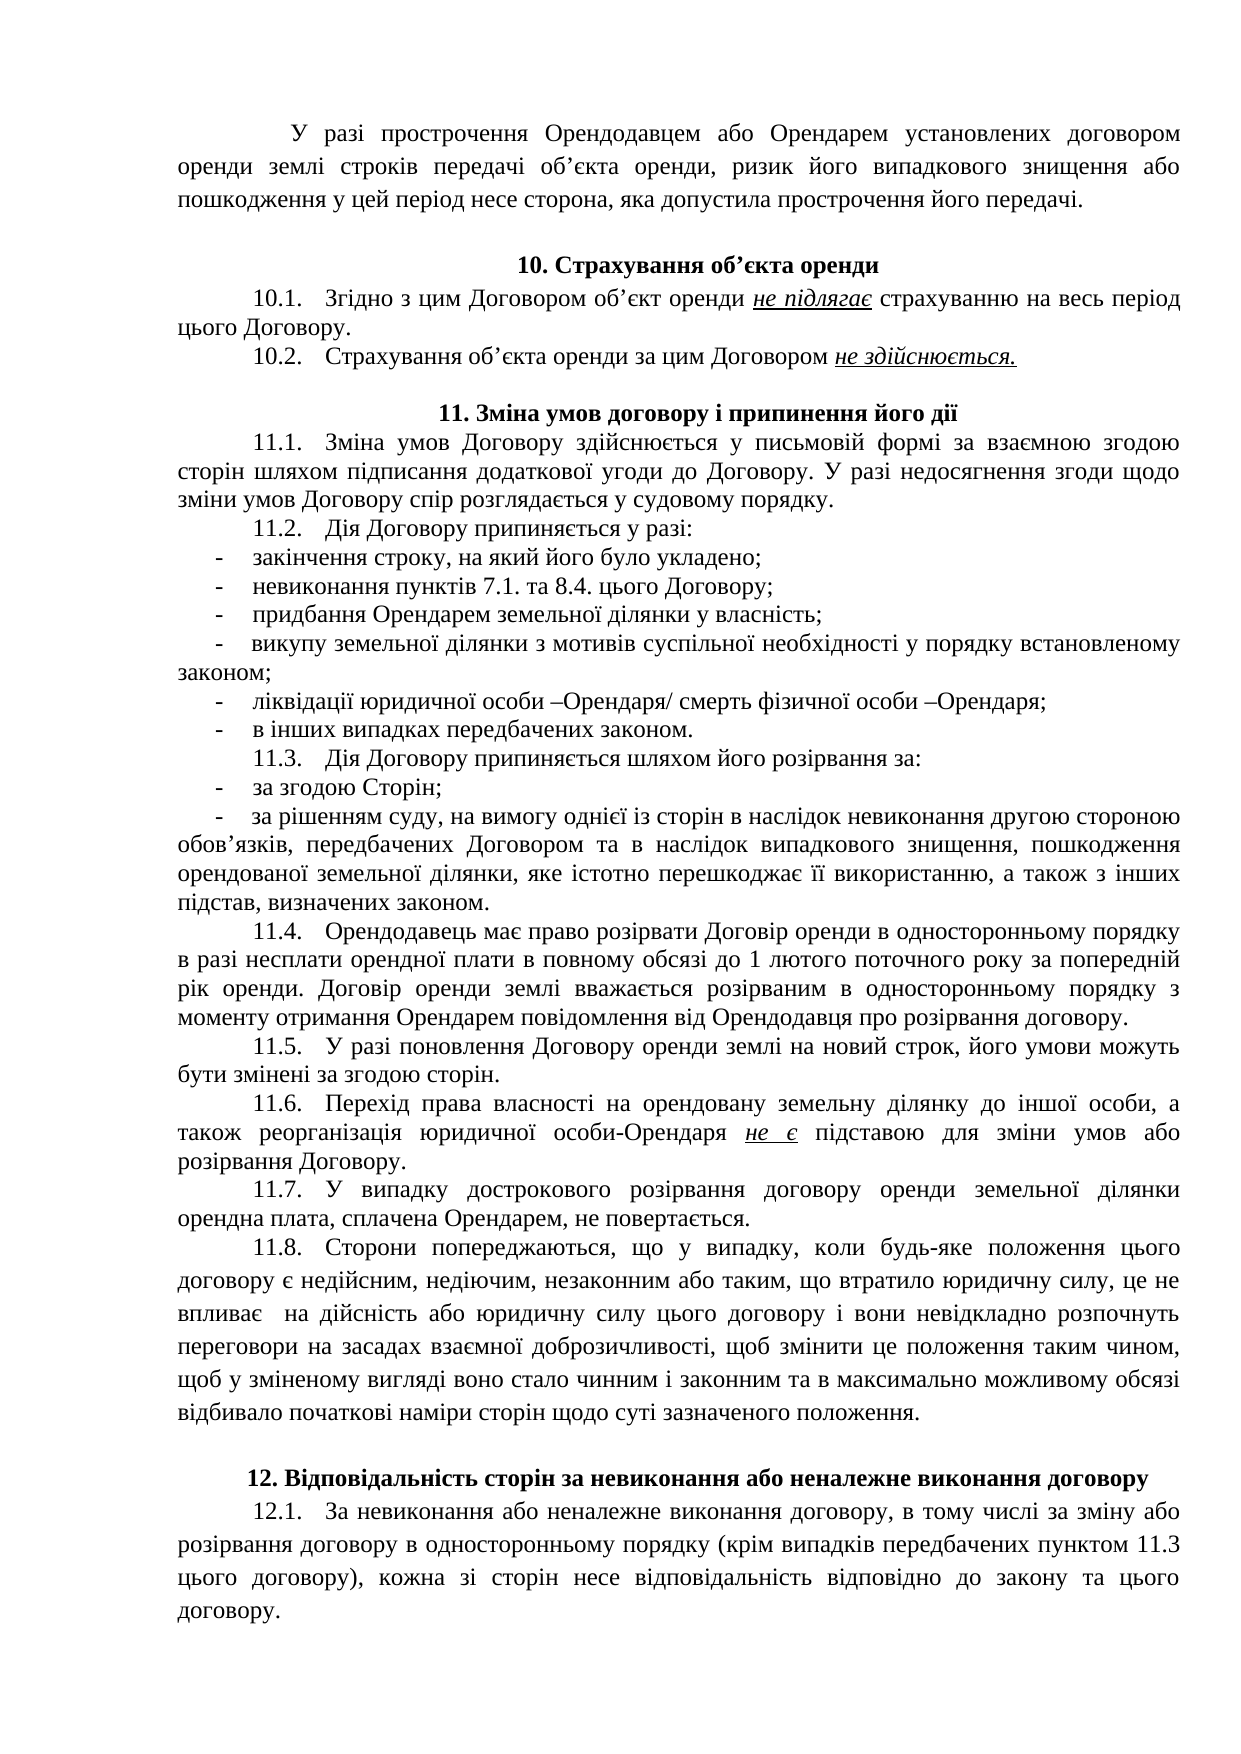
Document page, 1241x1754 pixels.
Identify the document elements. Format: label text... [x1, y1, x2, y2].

list викупу земельної ділянки з мотивів суспільної необхідності у порядку встановленому законом; [177, 628, 1181, 686]
list закінчення строку, на який його було укладено; [215, 542, 1181, 571]
list за рішенням суду, на вимогу однієї із сторін в наслідок невиконання другою стороною обов’язків, передбачених Договором та в наслідок випадкового знищення, пошкодження орендованої земельної ділянки, яке істотно перешкоджає її використанню, а також з інших підстав, визначених законом. [177, 801, 1181, 916]
list ліквідації юридичної особи –Орендаря/ смерть фізичної особи –Орендаря; [215, 686, 1181, 714]
list Орендодавець має право розірвати Договір оренди в односторонньому порядку в разі несплати орендної плати в повному обсязі до 1 лютого поточного року за попередній рік оренди. Договір оренди землі вважається розірваним в односторонньому порядку з моменту отримання Орендарем повідомлення від Орендодавця про розірвання договору. [177, 916, 1181, 1031]
list У разі поновлення Договору оренди землі на новий строк, його умови можуть бути змінені за згодою сторін. [177, 1031, 1181, 1088]
list Страхування об’єкта оренди [215, 250, 1181, 279]
list Зміна умов договору і припинення його дії [215, 398, 1181, 427]
list Сторони попереджаються, що у випадку, коли будь-яке положення цього договору є недійсним, недіючим, незаконним або таким, що втратило юридичну силу, це не впливає на дійсність або юридичну силу цього договору і вони невідкладно розпочнуть переговори на засадах взаємної доброзичливості, щоб змінити це положення таким чином, щоб у зміненому вигляді воно стало чинним і законним та в максимально можливому обсязі відбивало початкові наміри сторін щодо суті зазначеного положення. [177, 1232, 1181, 1426]
list За невиконання або неналежне виконання договору, в тому числі за зміну або розірвання договору в односторонньому порядку (крім випадків передбачених пунктом 11.3 цього договору), кожна зі сторін несе відповідальність відповідно до закону та цього договору. [177, 1496, 1181, 1624]
list придбання Орендарем земельної ділянки у власність; [215, 599, 1181, 628]
list Дія Договору припиняється шляхом його розірвання за: [177, 743, 1181, 772]
list Дія Договору припиняється у разі: [177, 513, 1181, 542]
list У разі прострочення Орендодавцем або Орендарем установлених договором оренди землі строків передачі об’єкта оренди, ризик його випадкового знищення або пошкодження у цей період несе сторона, яка допустила прострочення його передачі. [177, 118, 1181, 213]
list Перехід права власності на орендовану земельну ділянку до іншої особи, а також реорганізація юридичної особи-Орендаря не є підставою для зміни умов або розірвання Договору. [177, 1088, 1181, 1174]
list Відповідальність сторін за невиконання або неналежне виконання договору [215, 1463, 1181, 1492]
list за згодою Сторін; [215, 772, 1181, 801]
list Згідно з цим Договором об’єкт оренди не підлягає страхуванню на весь період цього Договору. [177, 283, 1181, 341]
list в інших випадках передбачених законом. [215, 714, 1181, 743]
list У випадку дострокового розірвання договору оренди земельної ділянки орендна плата, сплачена Орендарем, не повертається. [177, 1174, 1181, 1232]
list Зміна умов Договору здійснюється у письмовій формі за взаємною згодою сторін шляхом підписання додаткової угоди до Договору. У разі недосягнення згоди щодо зміни умов Договору спір розглядається у судовому порядку. [177, 427, 1181, 513]
list Страхування об’єкта оренди за цим Договором не здійснюється. [177, 341, 1181, 369]
list невиконання пунктів 7.1. та 8.4. цього Договору; [215, 571, 1181, 599]
